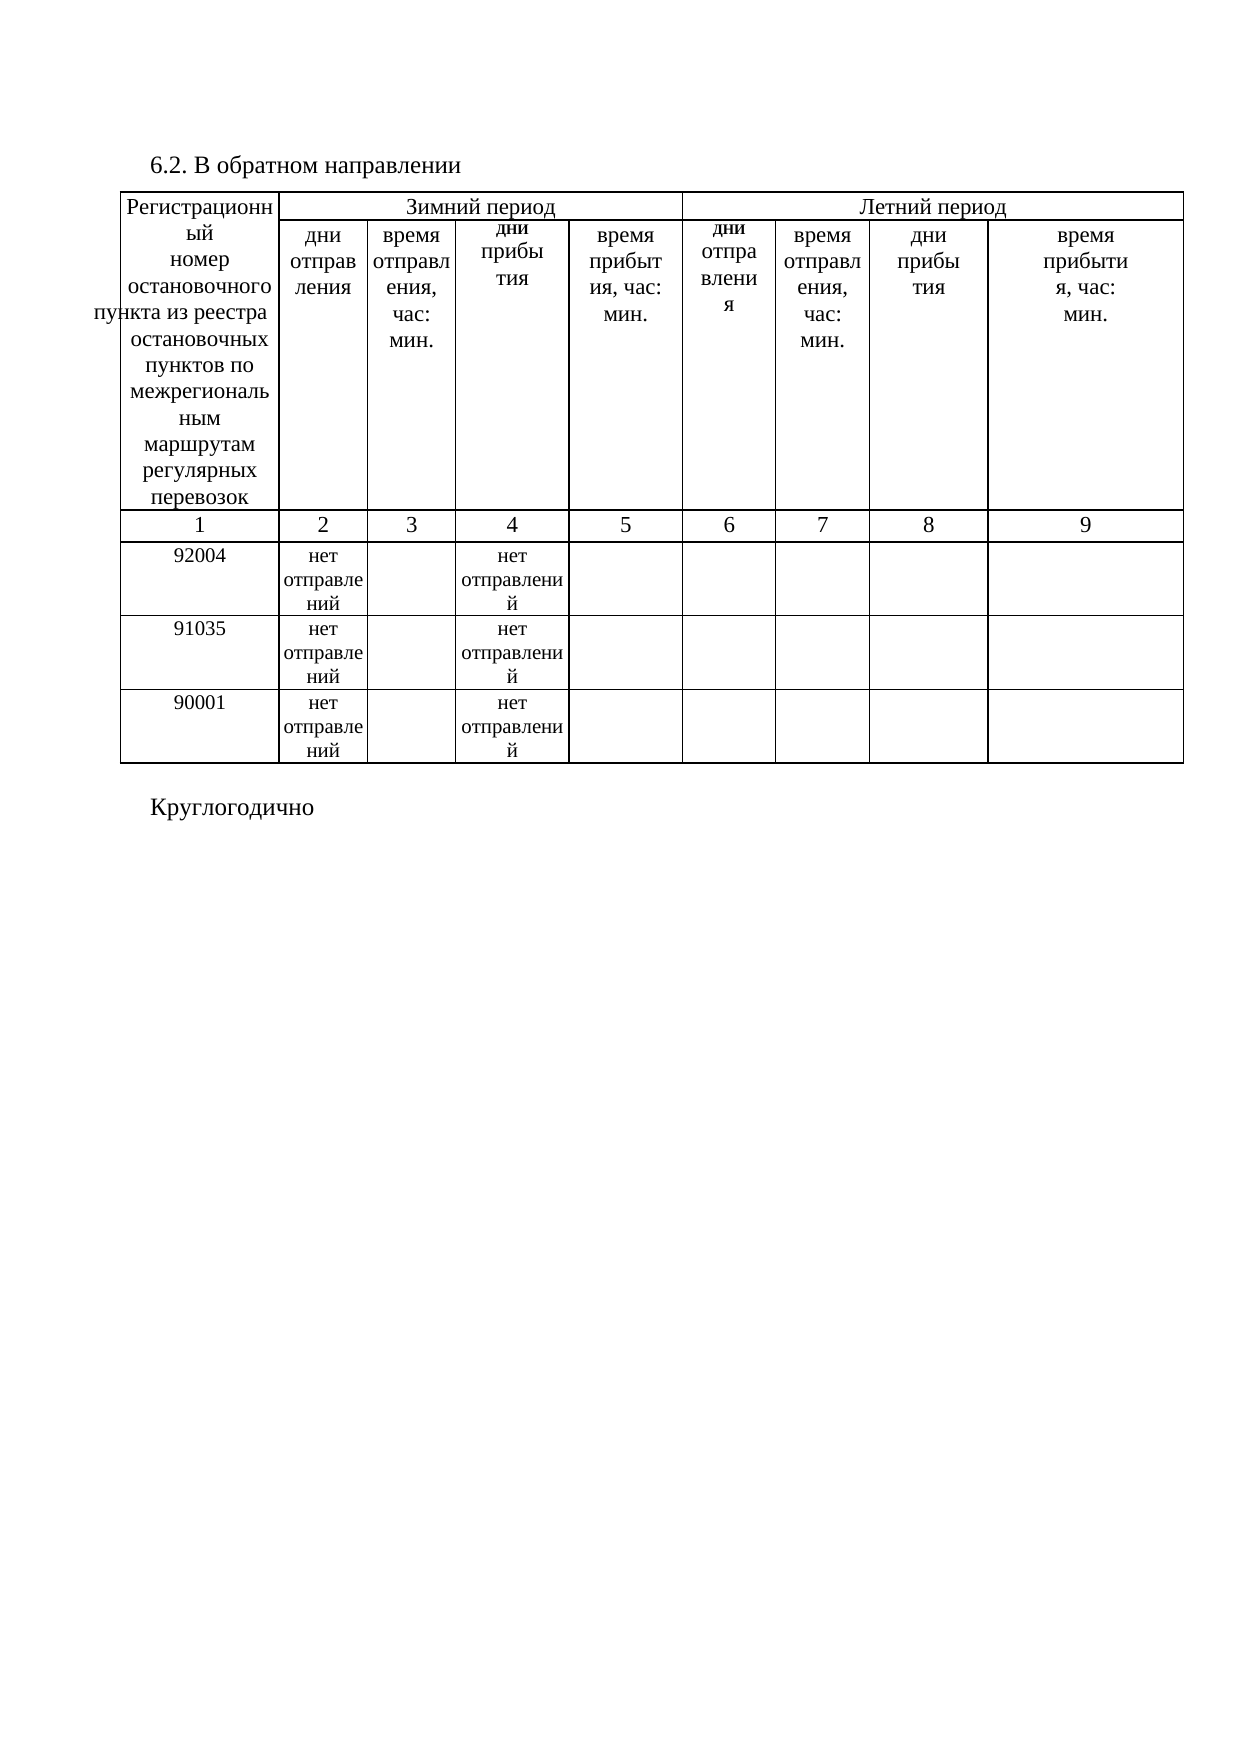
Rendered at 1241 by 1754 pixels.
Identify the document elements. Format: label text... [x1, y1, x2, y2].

table_cell [368, 543, 455, 615]
table_cell [989, 616, 1183, 688]
table_cell время отправл ения, час: мин. [368, 221, 455, 509]
table_cell [989, 543, 1183, 615]
table_cell [368, 690, 455, 762]
table_cell нет отправлений [456, 616, 568, 688]
table_cell время отправл ения, час: мин. [776, 221, 869, 509]
table_cell нет отправлений [456, 543, 568, 615]
table_cell время прибыт ия, час: мин. [570, 221, 682, 509]
table_cell 8 [870, 511, 987, 541]
table_cell 9 [989, 511, 1183, 541]
table_cell [870, 690, 987, 762]
table_cell 92004 [121, 543, 278, 615]
table_cell [683, 543, 775, 615]
table_cell дни прибы тия [870, 221, 987, 509]
table_cell нет отправлений [280, 543, 367, 615]
table_cell нет отправлений [456, 690, 568, 762]
table_cell [570, 616, 682, 688]
table_cell 7 [776, 511, 869, 541]
table_cell ДНИ отпра влени я [683, 221, 775, 509]
table_cell 5 [570, 511, 682, 541]
text Круглогодично [150, 792, 1090, 821]
text 6.2. В обратном направлении [150, 150, 1090, 179]
table_cell 4 [456, 511, 568, 541]
table_cell 2 [280, 511, 367, 541]
table_cell [570, 690, 682, 762]
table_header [121, 193, 278, 509]
table_cell [870, 616, 987, 688]
table_cell [368, 616, 455, 688]
table_cell [570, 543, 682, 615]
table_cell 1 [121, 511, 278, 541]
table_cell [683, 616, 775, 688]
table_cell [870, 543, 987, 615]
table_cell [776, 616, 869, 688]
table_cell [776, 690, 869, 762]
table_cell [989, 690, 1183, 762]
table_header Летний период [683, 193, 1183, 219]
table_cell 6 [683, 511, 775, 541]
table_header Зимний период [280, 193, 682, 219]
table_cell 90001 [121, 690, 278, 762]
table_cell ДНИ прибы тия [456, 221, 568, 509]
table_cell 91035 [121, 616, 278, 688]
table_cell нет отправлений [280, 690, 367, 762]
table_cell [683, 690, 775, 762]
table_cell 3 [368, 511, 455, 541]
table_cell нет отправлений [280, 616, 367, 688]
table_cell [776, 543, 869, 615]
table_cell время прибыти я, час: мин. [989, 221, 1183, 509]
table_cell дни отправ ления [280, 221, 367, 509]
